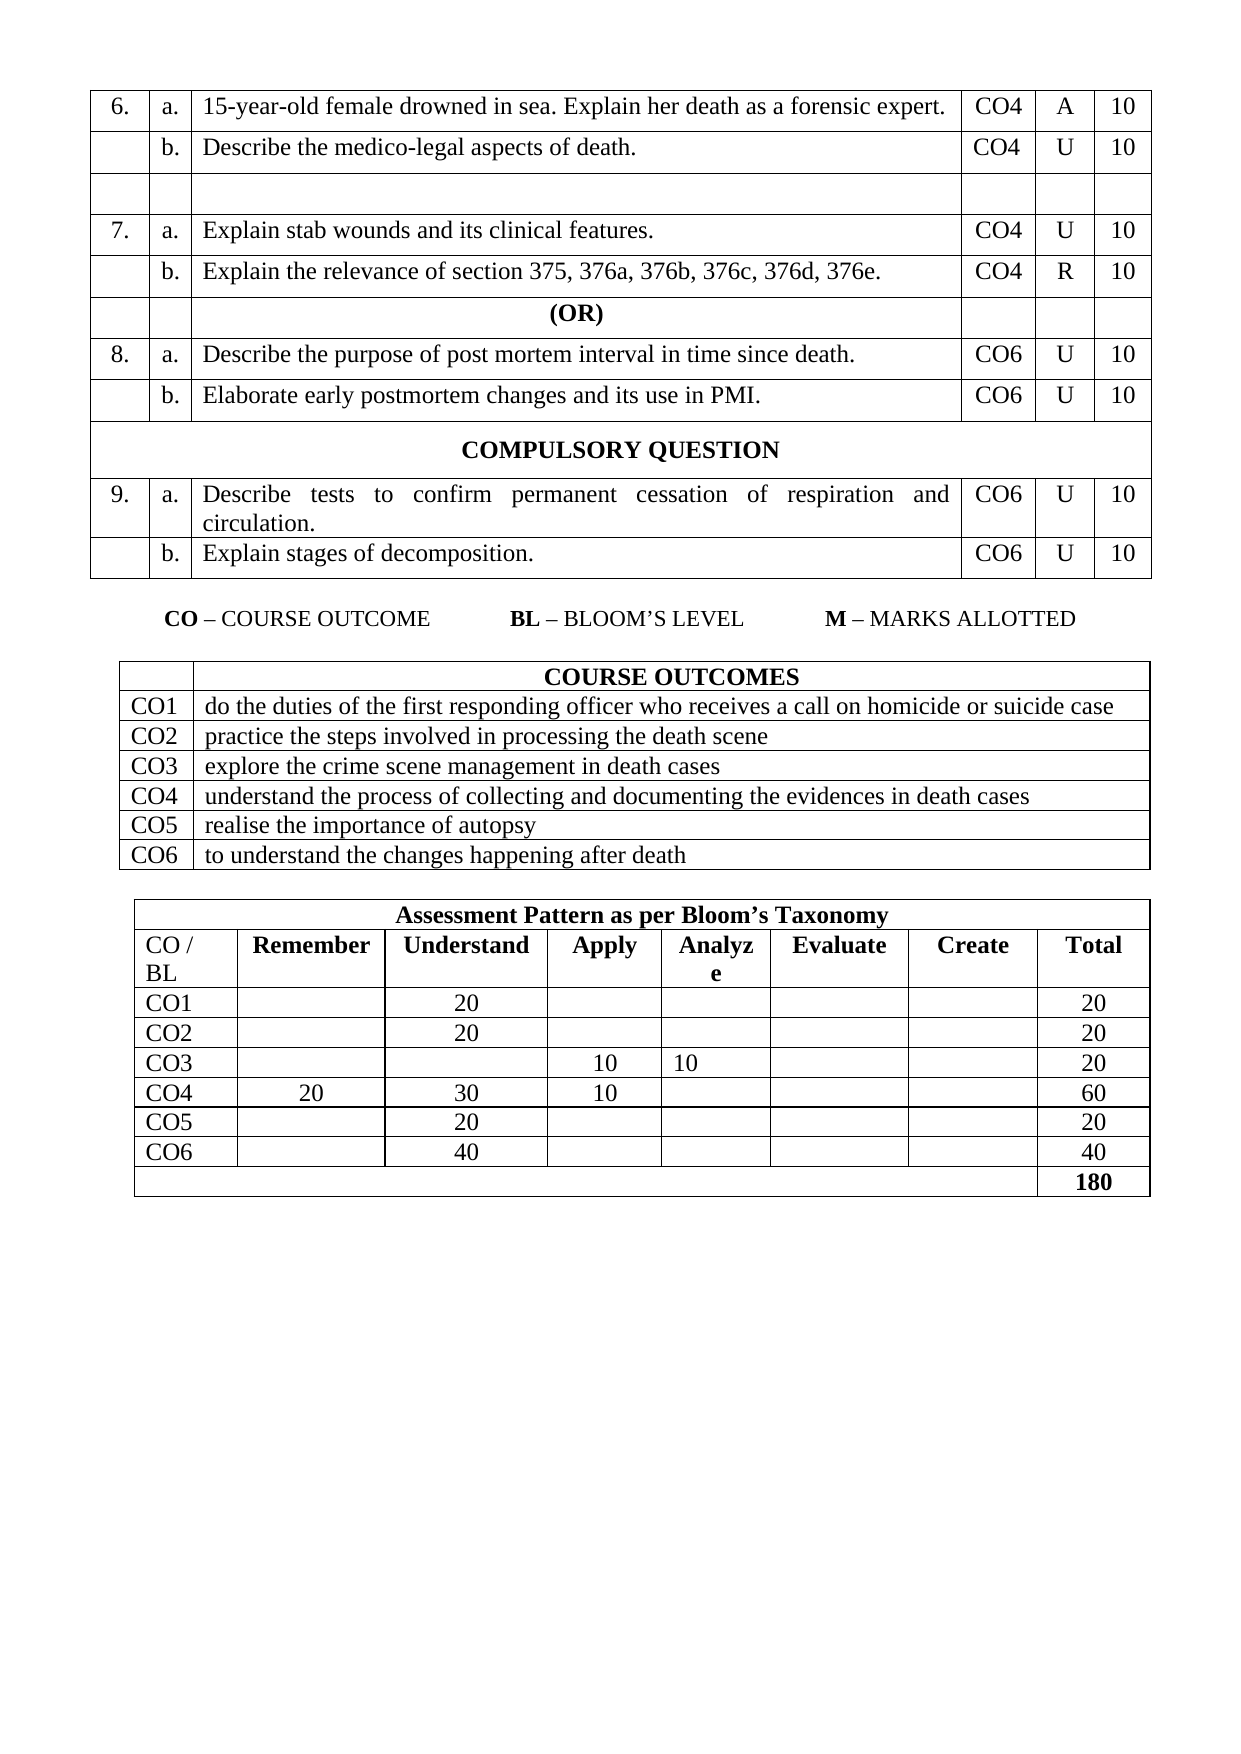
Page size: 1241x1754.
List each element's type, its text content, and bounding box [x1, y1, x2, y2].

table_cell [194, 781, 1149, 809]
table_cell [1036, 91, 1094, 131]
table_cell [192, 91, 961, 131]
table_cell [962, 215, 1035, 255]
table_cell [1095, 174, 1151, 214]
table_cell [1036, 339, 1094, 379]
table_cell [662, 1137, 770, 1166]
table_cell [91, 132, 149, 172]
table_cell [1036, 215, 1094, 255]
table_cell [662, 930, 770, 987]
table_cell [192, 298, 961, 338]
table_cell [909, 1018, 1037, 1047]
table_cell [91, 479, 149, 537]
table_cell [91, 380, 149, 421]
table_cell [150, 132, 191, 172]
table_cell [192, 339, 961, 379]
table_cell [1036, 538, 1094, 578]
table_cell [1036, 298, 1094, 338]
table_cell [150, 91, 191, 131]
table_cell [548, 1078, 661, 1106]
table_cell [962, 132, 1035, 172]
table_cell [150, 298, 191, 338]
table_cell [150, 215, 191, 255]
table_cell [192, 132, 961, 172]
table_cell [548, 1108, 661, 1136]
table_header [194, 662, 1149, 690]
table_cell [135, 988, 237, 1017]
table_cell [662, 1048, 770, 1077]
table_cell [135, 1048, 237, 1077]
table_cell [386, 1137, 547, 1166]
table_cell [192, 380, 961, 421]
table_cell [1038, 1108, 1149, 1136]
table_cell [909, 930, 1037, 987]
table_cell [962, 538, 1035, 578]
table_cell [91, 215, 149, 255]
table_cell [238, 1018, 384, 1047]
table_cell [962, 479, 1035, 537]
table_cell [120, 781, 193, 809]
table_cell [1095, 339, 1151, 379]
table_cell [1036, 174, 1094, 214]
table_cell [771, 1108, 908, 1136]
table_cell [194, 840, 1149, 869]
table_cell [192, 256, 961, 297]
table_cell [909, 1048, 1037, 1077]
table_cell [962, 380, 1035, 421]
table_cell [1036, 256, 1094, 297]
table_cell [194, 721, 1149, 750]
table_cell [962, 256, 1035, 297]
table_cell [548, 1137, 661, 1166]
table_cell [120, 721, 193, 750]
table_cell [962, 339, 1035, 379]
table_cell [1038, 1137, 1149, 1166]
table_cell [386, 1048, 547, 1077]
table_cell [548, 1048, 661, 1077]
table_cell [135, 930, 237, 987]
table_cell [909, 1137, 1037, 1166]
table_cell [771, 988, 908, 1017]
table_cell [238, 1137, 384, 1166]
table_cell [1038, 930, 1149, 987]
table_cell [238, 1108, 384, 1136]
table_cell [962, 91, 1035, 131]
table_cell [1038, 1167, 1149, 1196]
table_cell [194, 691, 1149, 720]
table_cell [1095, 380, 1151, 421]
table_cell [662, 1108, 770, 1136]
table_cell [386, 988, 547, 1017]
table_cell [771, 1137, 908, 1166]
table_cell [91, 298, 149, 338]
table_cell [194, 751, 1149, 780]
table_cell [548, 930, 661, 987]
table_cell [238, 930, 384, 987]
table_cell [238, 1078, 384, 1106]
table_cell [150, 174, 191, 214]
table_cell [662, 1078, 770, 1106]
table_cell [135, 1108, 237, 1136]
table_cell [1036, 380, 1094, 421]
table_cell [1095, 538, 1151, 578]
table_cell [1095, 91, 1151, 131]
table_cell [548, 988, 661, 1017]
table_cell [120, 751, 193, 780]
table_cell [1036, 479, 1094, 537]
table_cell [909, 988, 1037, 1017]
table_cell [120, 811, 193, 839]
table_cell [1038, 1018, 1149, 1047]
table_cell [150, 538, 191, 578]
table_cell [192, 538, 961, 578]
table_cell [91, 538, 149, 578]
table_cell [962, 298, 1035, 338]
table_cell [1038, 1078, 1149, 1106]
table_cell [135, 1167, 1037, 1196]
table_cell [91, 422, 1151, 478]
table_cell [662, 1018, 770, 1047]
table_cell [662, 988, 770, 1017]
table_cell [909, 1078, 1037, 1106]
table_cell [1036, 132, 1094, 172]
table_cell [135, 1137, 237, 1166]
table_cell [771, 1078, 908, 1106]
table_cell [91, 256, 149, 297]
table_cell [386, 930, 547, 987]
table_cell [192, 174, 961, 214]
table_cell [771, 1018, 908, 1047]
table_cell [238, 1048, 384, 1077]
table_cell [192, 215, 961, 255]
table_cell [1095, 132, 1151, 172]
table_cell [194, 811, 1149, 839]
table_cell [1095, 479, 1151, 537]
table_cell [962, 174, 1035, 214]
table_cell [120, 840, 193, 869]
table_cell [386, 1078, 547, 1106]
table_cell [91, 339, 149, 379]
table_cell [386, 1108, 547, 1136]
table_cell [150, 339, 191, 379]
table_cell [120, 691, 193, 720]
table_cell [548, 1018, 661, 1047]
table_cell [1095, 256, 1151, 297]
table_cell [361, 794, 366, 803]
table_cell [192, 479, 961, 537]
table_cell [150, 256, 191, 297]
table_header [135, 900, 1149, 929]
text CO – COURSE OUTCOME BL – BLOOM’S LEVEL M – MARKS ALLOTTED [90, 605, 1150, 632]
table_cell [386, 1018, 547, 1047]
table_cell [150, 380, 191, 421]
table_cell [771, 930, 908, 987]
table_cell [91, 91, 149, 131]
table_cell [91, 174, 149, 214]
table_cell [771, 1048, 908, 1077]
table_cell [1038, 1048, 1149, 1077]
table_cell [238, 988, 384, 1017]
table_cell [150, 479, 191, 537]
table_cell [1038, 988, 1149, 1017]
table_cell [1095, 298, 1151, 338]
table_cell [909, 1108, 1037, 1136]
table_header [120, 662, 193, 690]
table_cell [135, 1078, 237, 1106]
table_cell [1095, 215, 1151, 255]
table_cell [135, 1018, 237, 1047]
